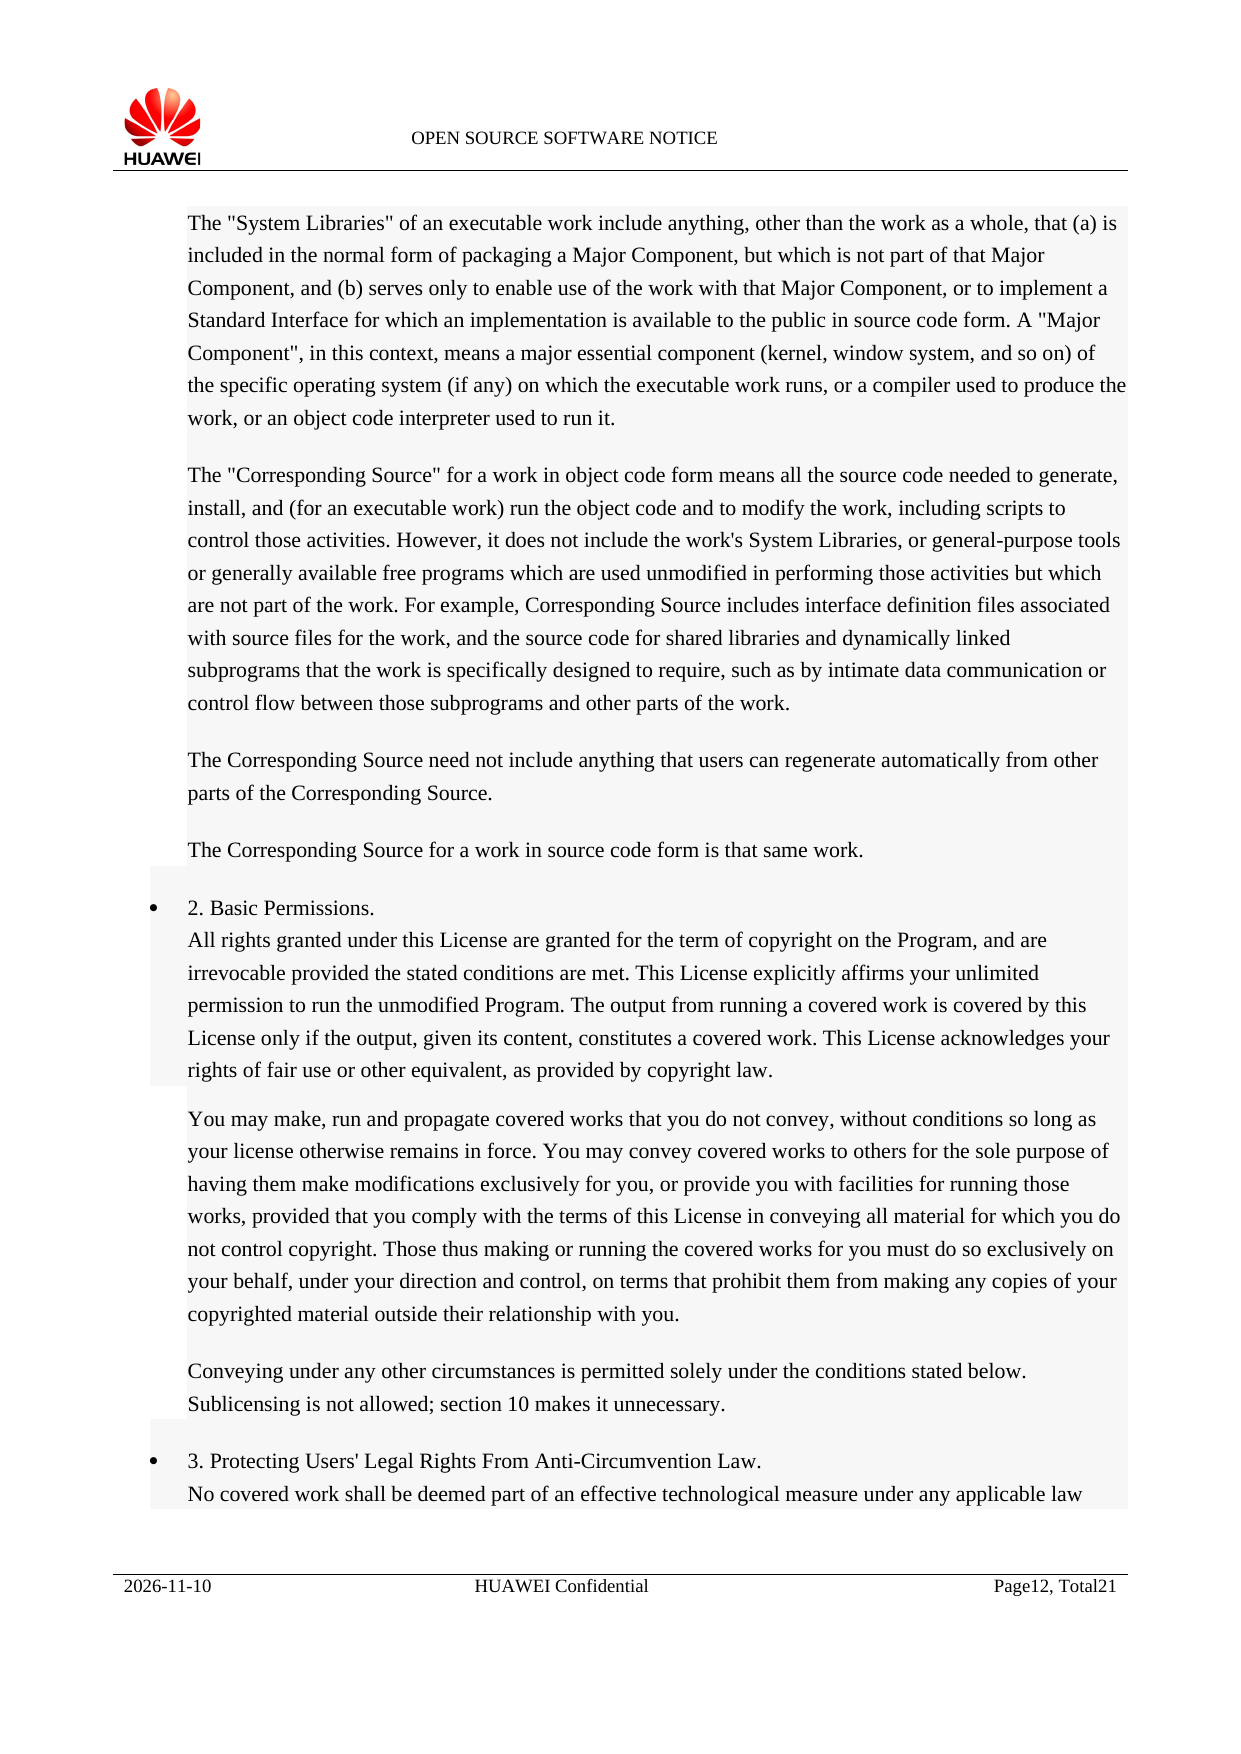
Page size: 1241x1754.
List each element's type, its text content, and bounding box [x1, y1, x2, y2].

text Conveying under any other circumstances is permitted solely under the conditions stated below. Sublicensing is not allowed; section 10 makes it unnecessary. [187, 1354, 1128, 1419]
picture [124, 88, 201, 165]
text The "Corresponding Source" for a work in object code form means all the source code needed to generate, install, and (for an executable work) run the object code and to modify the work, including scripts to control those activities. However, it does not include the work's System Libraries, or general-purpose tools or generally available free programs which are used unmodified in performing those activities but which are not part of the work. For example, Corresponding Source includes interface definition files associated with source files for the work, and the source code for shared libraries and dynamically linked subprograms that the work is specifically designed to require, such as by intimate data communication or control flow between those subprograms and other parts of the work. [187, 459, 1128, 719]
text You may make, run and propagate covered works that you do not convey, without conditions so long as your license otherwise remains in force. You may convey covered works to others for the sole purpose of having them make modifications exclusively for you, or provide you with facilities for running those works, provided that you comply with the terms of this License in conveying all material for which you do not control copyright. Those thus making or running the covered works for you must do so exclusively on your behalf, under your direction and control, on terms that prohibit them from making any copies of your copyrighted material outside their relationship with you. [187, 1102, 1128, 1329]
text The Corresponding Source need not include anything that users can regenerate automatically from other parts of the Corresponding Source. [187, 744, 1128, 809]
text The Corresponding Source for a work in source code form is that same work. [187, 834, 1128, 866]
text The "System Libraries" of an executable work include anything, other than the work as a whole, that (a) is included in the normal form of packaging a Major Component, but which is not part of that Major Component, and (b) serves only to enable use of the work with that Major Component, or to implement a Standard Interface for which an implementation is available to the public in source code form. A "Major Component", in this context, means a major essential component (kernel, window system, and so on) of the specific operating system (if any) on which the executable work runs, or a compiler used to produce the work, or an object code interpreter used to run it. [187, 206, 1128, 434]
list 2. Basic Permissions. All rights granted under this License are granted for the term of copyright on the Program, and are irrevocable provided the stated conditions are met. This License explicitly affirms your unlimited permission to run the unmodified Program. The output from running a covered work is covered by this License only if the output, given its content, constitutes a covered work. This License acknowledges your rights of fair use or other equivalent, as provided by copyright law. [150, 891, 1128, 1086]
